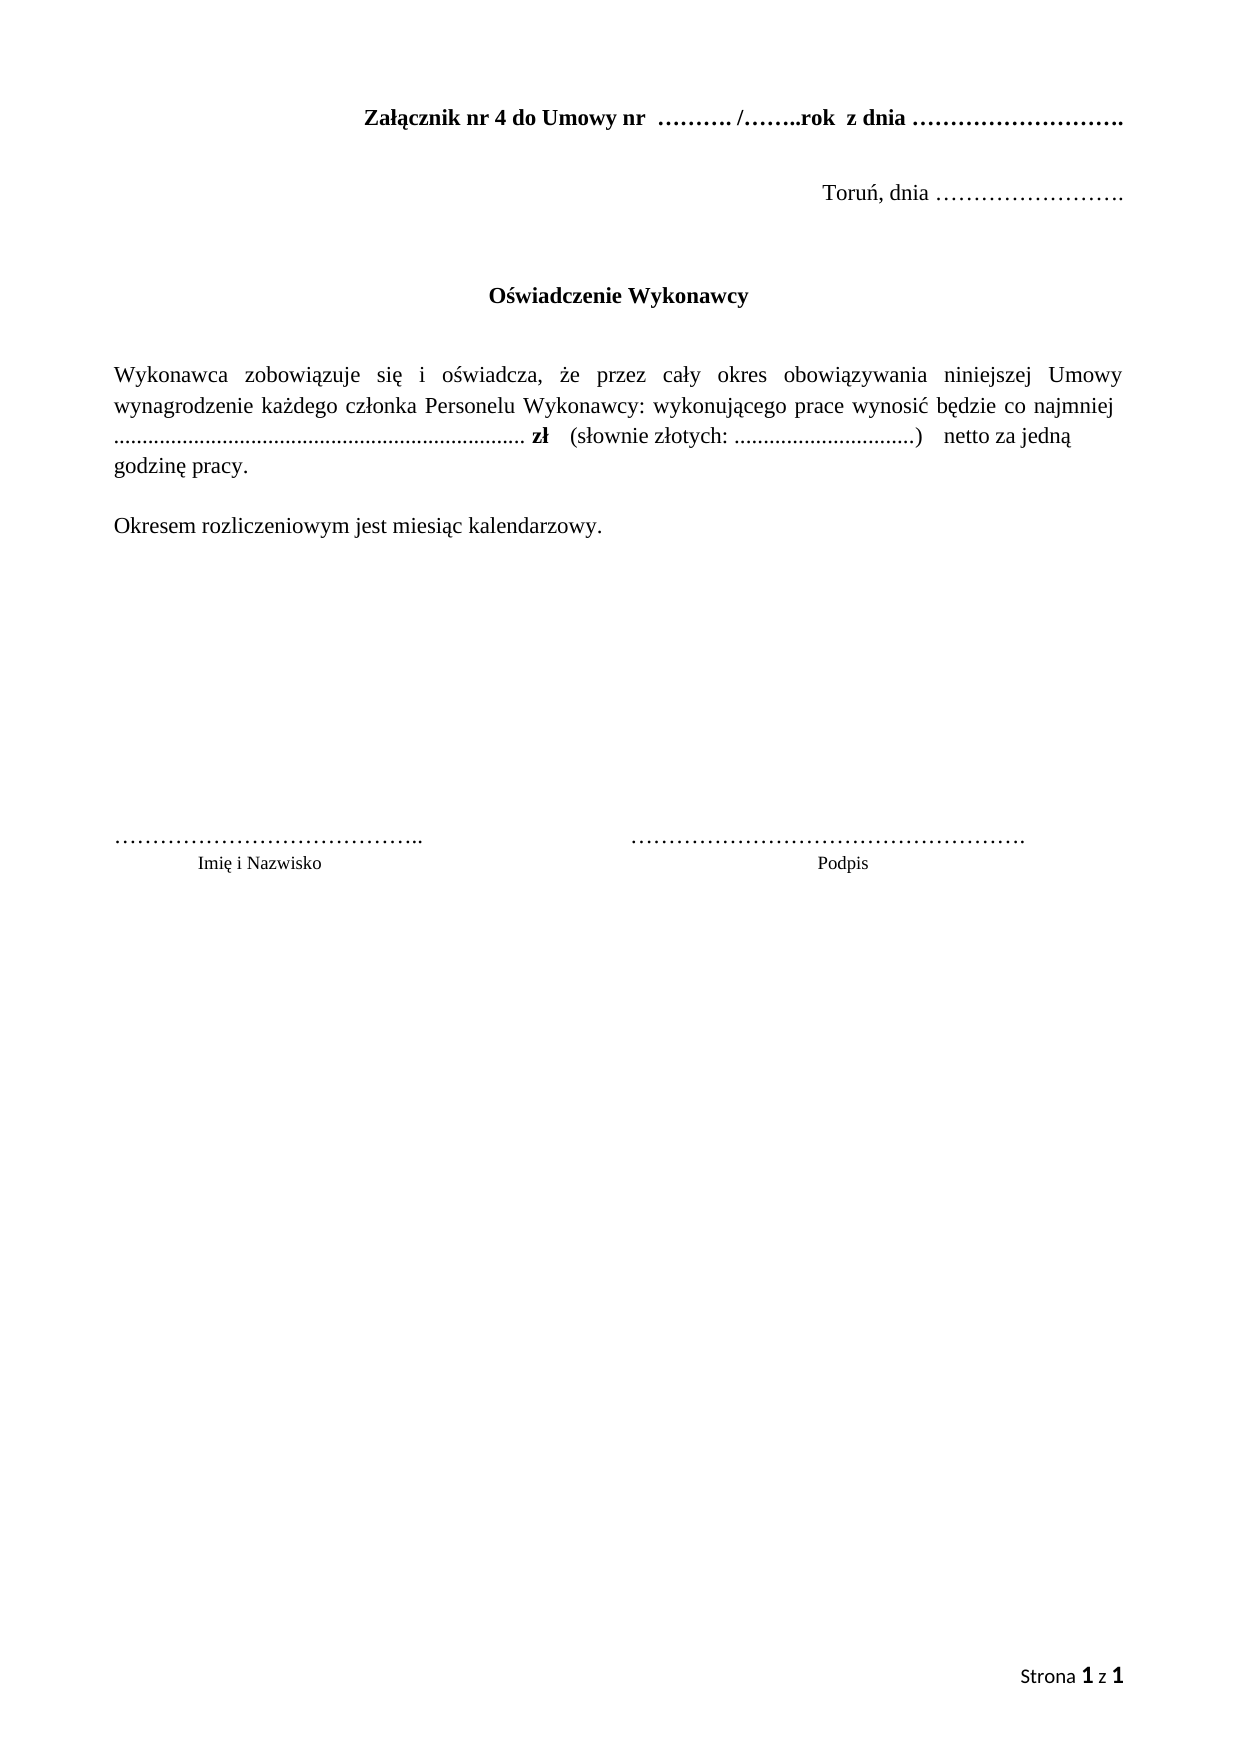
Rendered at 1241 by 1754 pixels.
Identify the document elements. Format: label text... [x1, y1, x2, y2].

text Toruń, dnia ……………………. [113, 170, 1124, 207]
text godzinę pracy. [113, 452, 1124, 478]
text Wykonawca zobowiązuje się i oświadcza, że przez cały okres obowiązywania niniejszej Umowy wynagrodzenie każdego członka Personelu Wykonawcy: wykonującego prace wynosić będzie co najmniej zł (słownie złotych: ) netto za jedną [113, 361, 1124, 448]
text Imię i Nazwisko Podpis [113, 852, 1124, 874]
text Okresem rozliczeniowym jest miesiąc kalendarzowy. [113, 512, 1124, 539]
text Oświadczenie Wykonawcy [113, 282, 1124, 309]
text ………………………………….. ……………………………………………. [113, 822, 1124, 848]
text Załącznik nr 4 do Umowy nr ………. /……..rok z dnia ………………………. [113, 95, 1124, 132]
